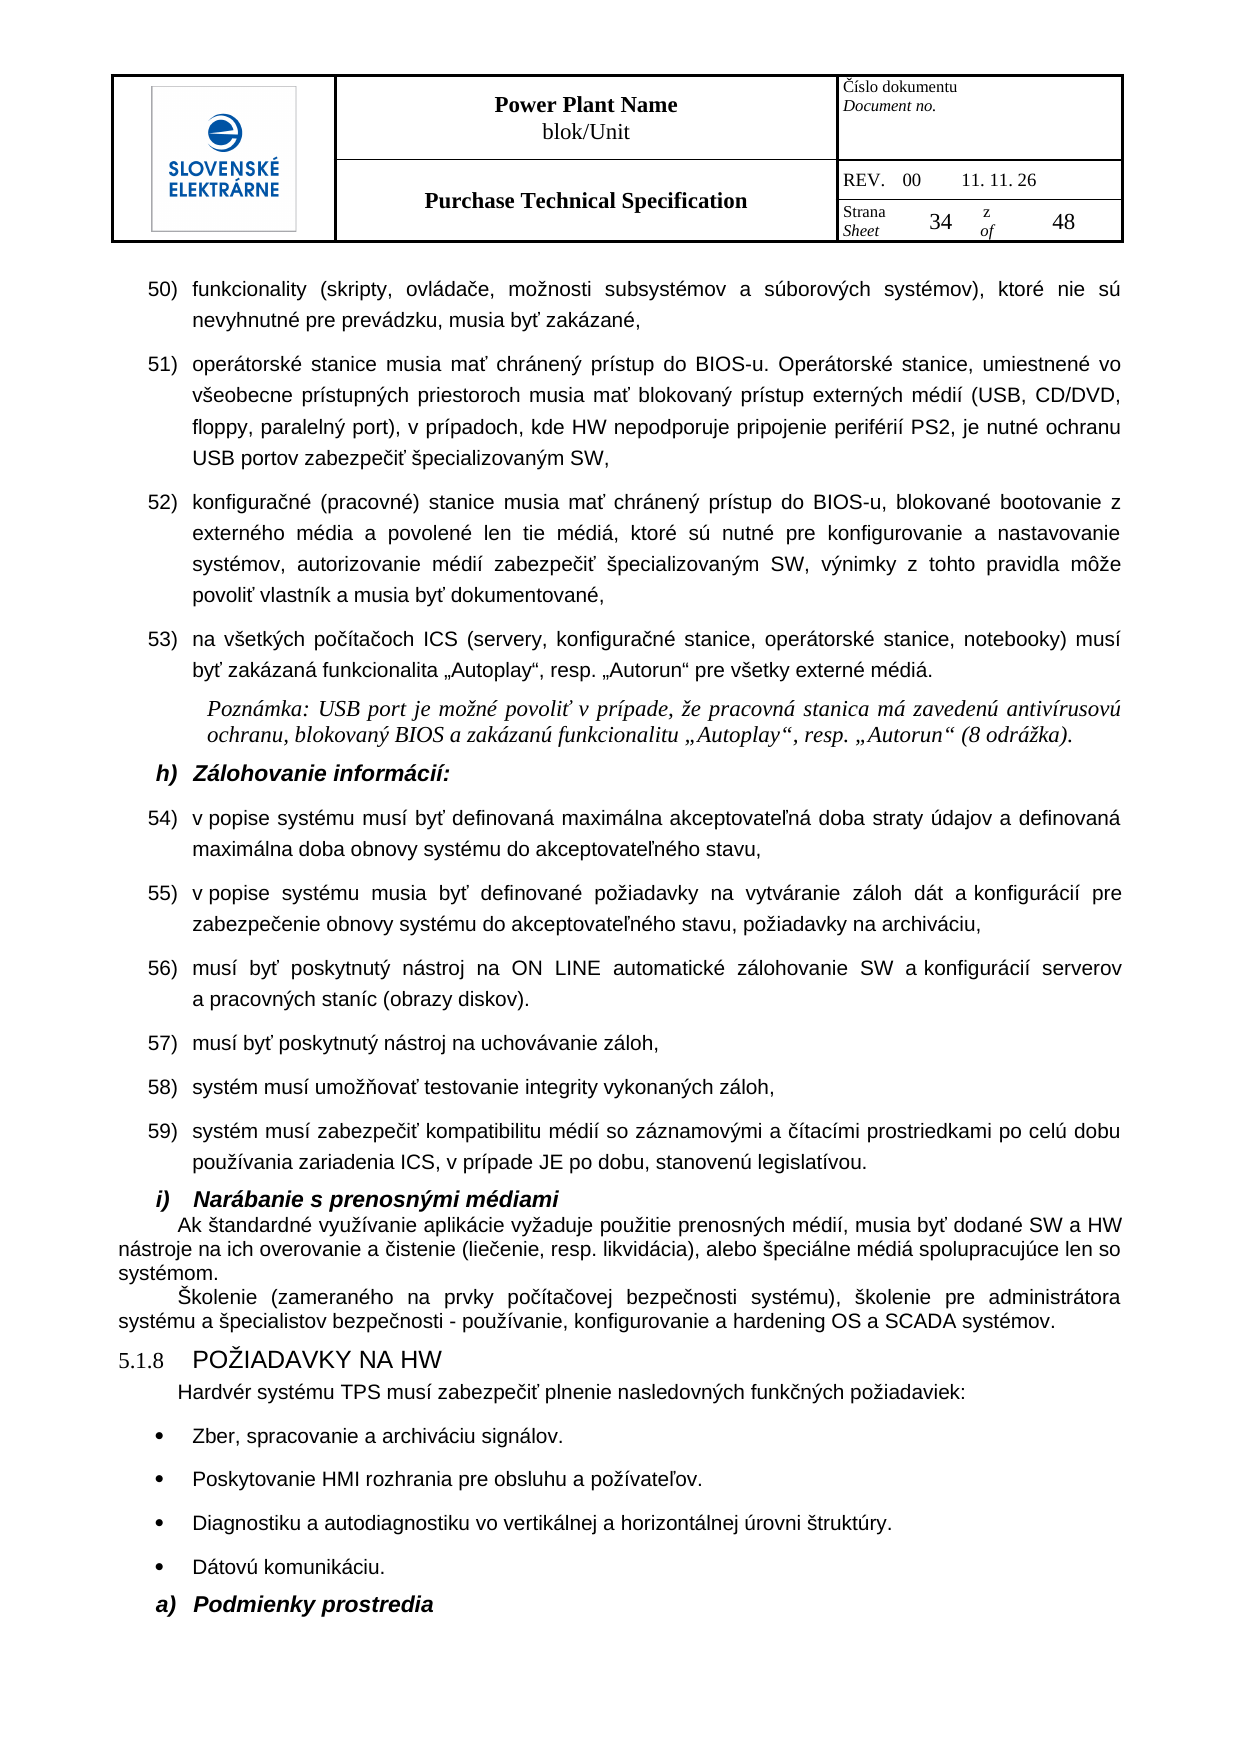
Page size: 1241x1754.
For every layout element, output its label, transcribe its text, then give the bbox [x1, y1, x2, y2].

list funkcionality (skripty, ovládače, možnosti subsystémov a súborových systémov), ktoré nie sú nevyhnutné pre prevádzku, musia byť zakázané, [148, 270, 1122, 332]
list v popise systému musí byť definovaná maximálna akceptovateľná doba straty údajov a definovaná maximálna doba obnovy systému do akceptovateľného stavu, [148, 799, 1122, 861]
text Hardvér systému TPS musí zabezpečiť plnenie nasledovných funkčných požiadaviek: [118, 1380, 1122, 1404]
list Poskytovanie HMI rozhrania pre obsluhu a požívateľov. [156, 1460, 1122, 1491]
text Ak štandardné využívanie aplikácie vyžaduje použitie prenosných médií, musia byť dodané SW a HW nástroje na ich overovanie a čistenie (liečenie, resp. likvidácia), alebo špeciálne médiá spolupracujúce len so systémom. [118, 1213, 1122, 1284]
list operátorské stanice musia mať chránený prístup do BIOS-u. Operátorské stanice, umiestnené vo všeobecne prístupných priestoroch musia mať blokovaný prístup externých médií (USB, CD/DVD, floppy, paralelný port), v prípadoch, kde HW nepodporuje pripojenie periférií PS2, je nutné ochranu USB portov zabezpečiť špecializovaným SW, [148, 345, 1122, 470]
list musí byť poskytnutý nástroj na uchovávanie záloh, [148, 1024, 1122, 1055]
list konfiguračné (pracovné) stanice musia mať chránený prístup do BIOS-u, blokované bootovanie z externého média a povolené len tie médiá, ktoré sú nutné pre konfigurovanie a nastavovanie systémov, autorizovanie médií zabezpečiť špecializovaným SW, výnimky z tohto pravidla môže povoliť vlastník a musia byť dokumentované, [148, 482, 1122, 607]
list Zber, spracovanie a archiváciu signálov. [156, 1416, 1122, 1448]
list systém musí zabezpečiť kompatibilitu médií so záznamovými a čítacími prostriedkami po celú dobu používania zariadenia ICS, v prípade JE po dobu, stanovenú legislatívou. [148, 1111, 1122, 1174]
list Dátovú komunikáciu. [156, 1548, 1122, 1579]
subtitle Požiadavky na HW [118, 1345, 1122, 1374]
text Školenie (zameraného na prvky počítačovej bezpečnosti systému), školenie pre administrátora systému a špecialistov bezpečnosti - používanie, konfigurovanie a hardening OS a SCADA systémov. [118, 1284, 1122, 1332]
picture [151, 86, 297, 232]
list Zálohovanie informácií: [156, 760, 1122, 786]
list v popise systému musia byť definované požiadavky na vytváranie záloh dát a konfigurácií pre zabezpečenie obnovy systému do akceptovateľného stavu, požiadavky na archiváciu, [148, 874, 1122, 936]
list Narábanie s prenosnými médiami [156, 1186, 1122, 1213]
list systém musí umožňovať testovanie integrity vykonaných záloh, [148, 1067, 1122, 1099]
list Podmienky prostredia [156, 1591, 1122, 1618]
list Diagnostiku a autodiagnostiku vo vertikálnej a horizontálnej úrovni štruktúry. [156, 1504, 1122, 1535]
list musí byť poskytnutý nástroj na ON LINE automatické zálohovanie SW a konfigurácií serverov a pracovných staníc (obrazy diskov). [148, 949, 1122, 1011]
text Poznámka: USB port je možné povoliť v prípade, že pracovná stanica má zavedenú antivírusovú ochranu, blokovaný BIOS a zakázanú funkcionalitu „Autoplay“, resp. „Autorun“ (8 odrážka). [207, 695, 1122, 747]
list na všetkých počítačoch ICS (servery, konfiguračné stanice, operátorské stanice, notebooky) musí byť zakázaná funkcionalita „Autoplay“, resp. „Autorun“ pre všetky externé médiá. [148, 620, 1122, 682]
